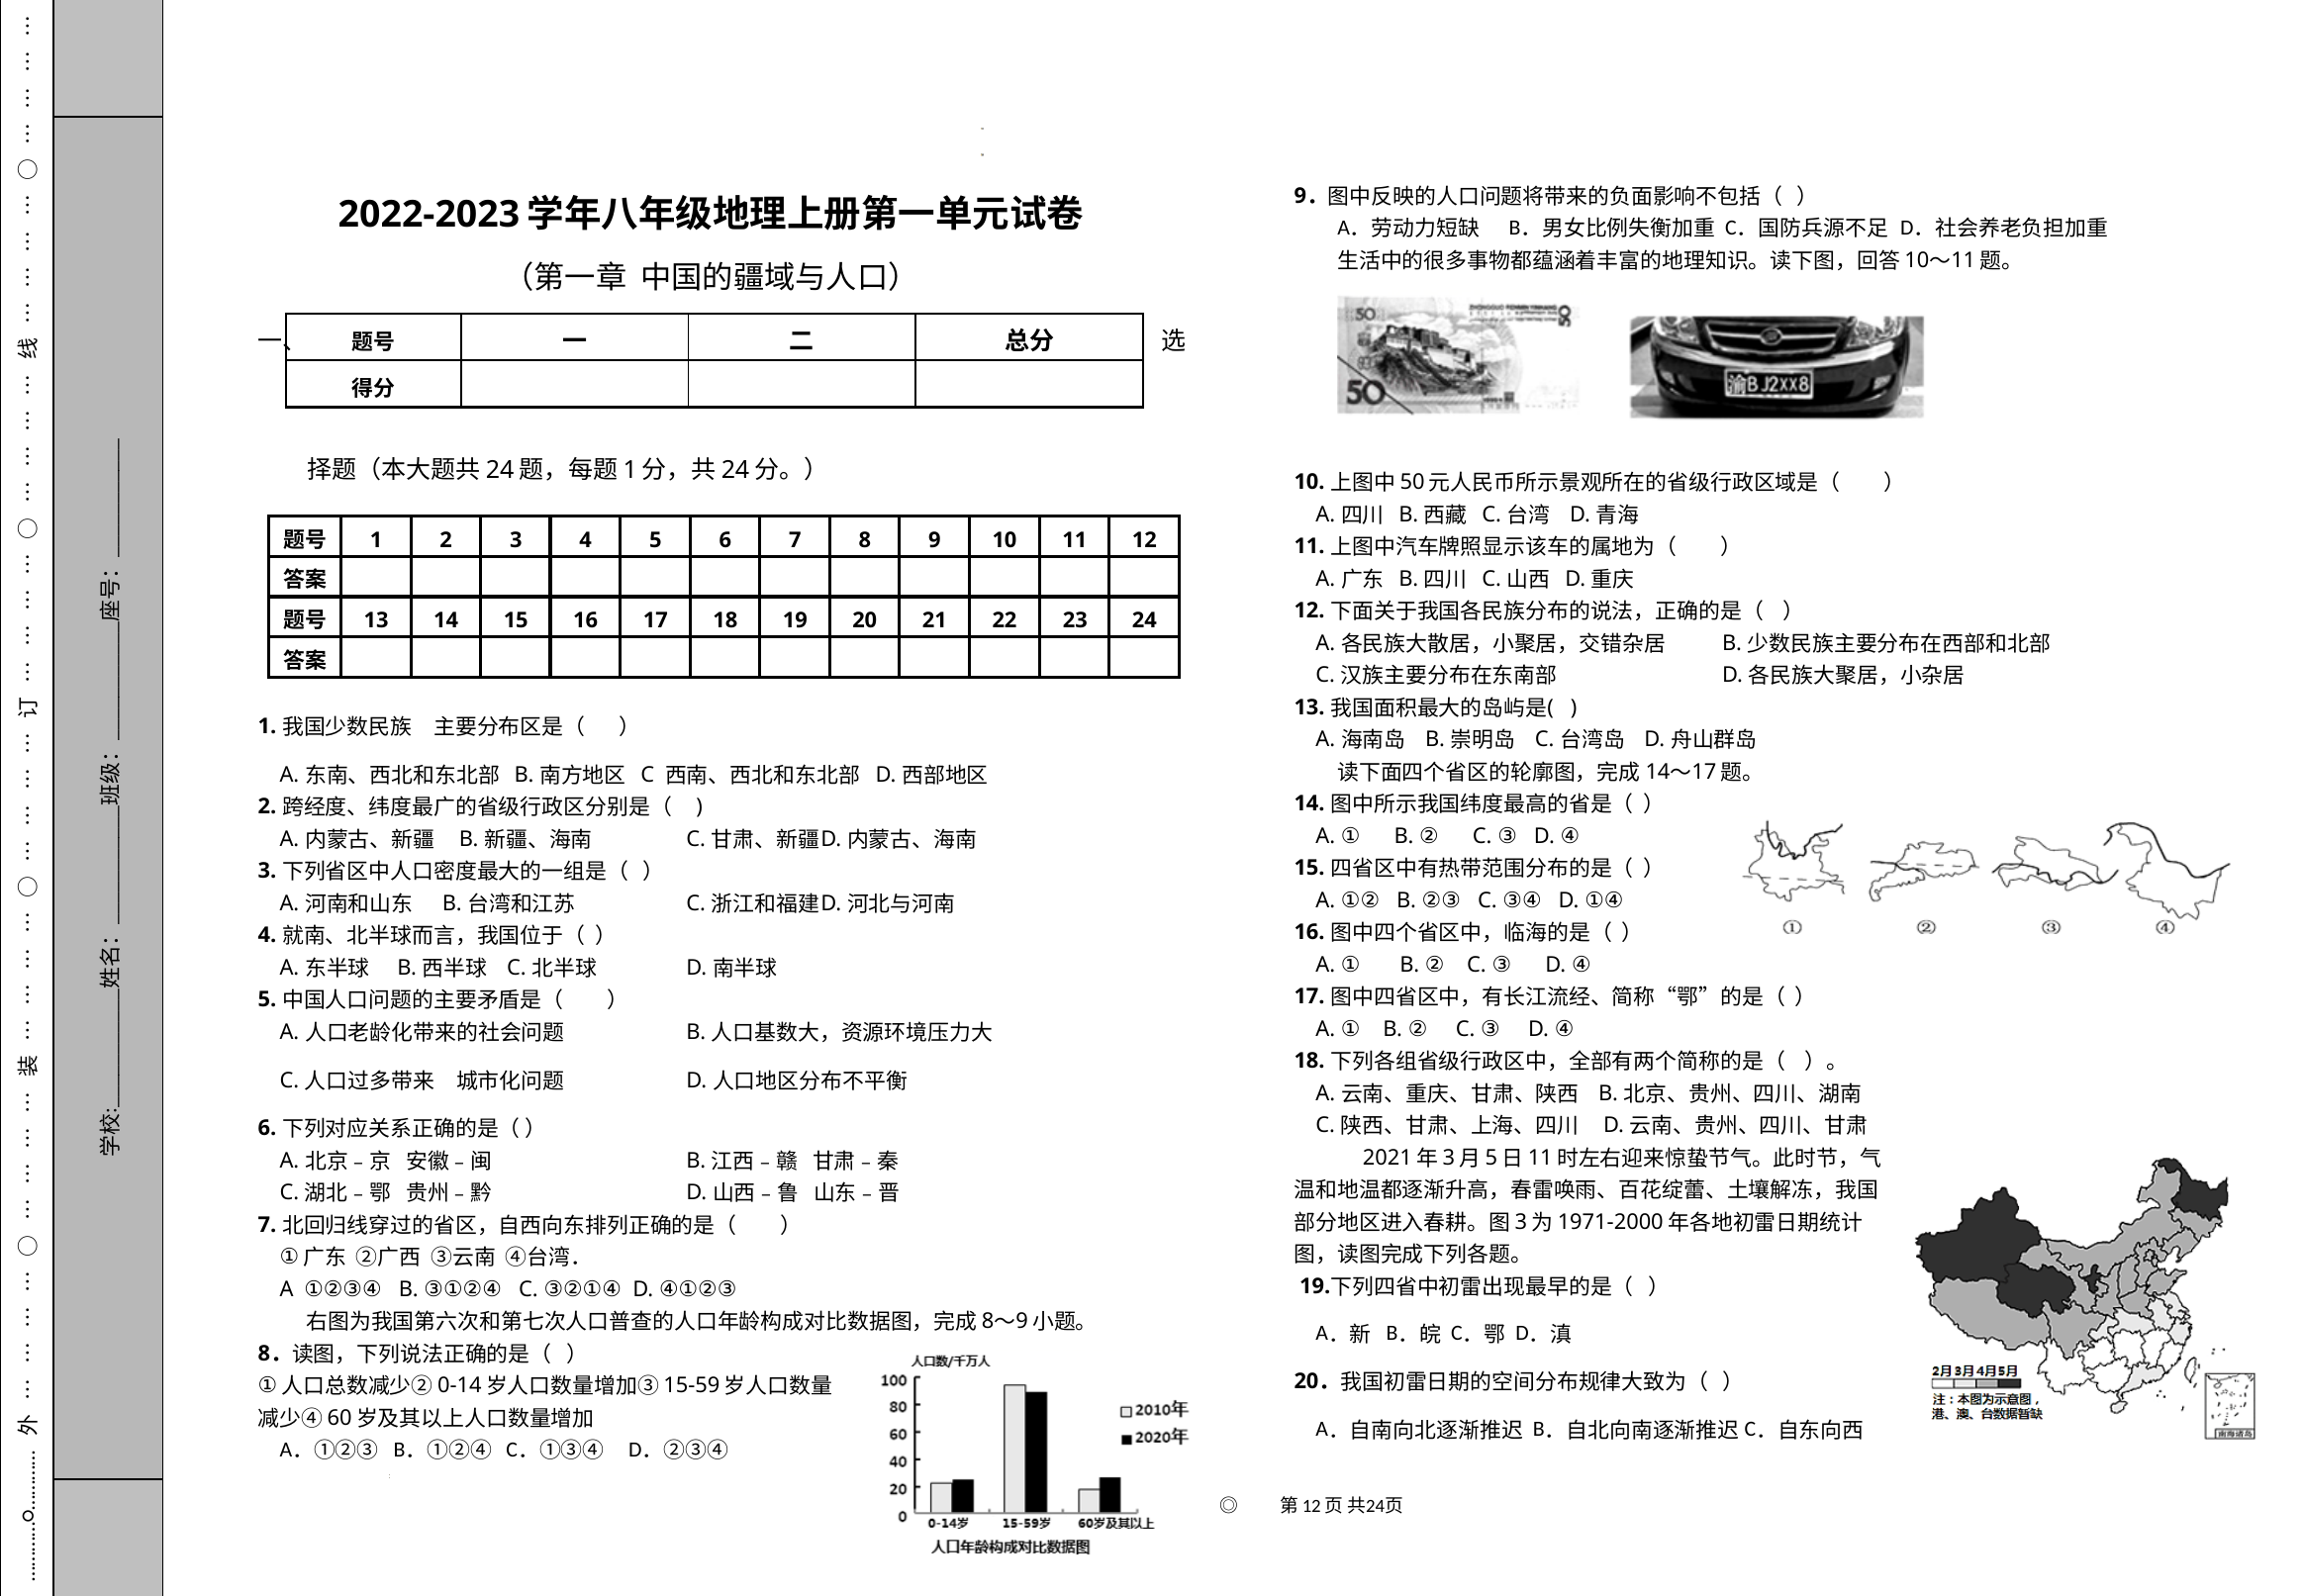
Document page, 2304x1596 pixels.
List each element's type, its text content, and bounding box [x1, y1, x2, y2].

text 13. 我国面积最大的岛屿是( ) [1294, 690, 2200, 722]
text 4. 就南、北半球而言，我国位于（ ） [257, 918, 1164, 951]
text 17. 图中四省区中，有长江流经、简称“鄂”的是（ ） [1294, 980, 2200, 1011]
text A. ① B. ② C. ③ D. ④ [1294, 818, 1734, 851]
text A．劳动力短缺 B．男女比例失衡加重 C．国防兵源不足 D．社会养老负担加重 [1294, 211, 2200, 243]
table_header 9 [901, 517, 968, 555]
table_cell [1041, 638, 1107, 676]
table_cell [552, 638, 619, 676]
text C. 汉族主要分布在东南部 D. 各民族大聚居，小杂居 [1294, 658, 2200, 690]
table_cell [831, 558, 898, 595]
table_cell 得分 [287, 361, 460, 406]
table_header 题号 [287, 315, 460, 359]
text 12. 下面关于我国各民族分布的说法，正确的是（ ） [1294, 594, 2200, 625]
table_cell [413, 638, 479, 676]
table_header 7 [761, 517, 828, 555]
text 18. 下列各组省级行政区中，全部有两个简称的是（ ）。 [1294, 1044, 2200, 1076]
picture [1734, 816, 2236, 934]
table_cell [342, 558, 410, 595]
table_header 8 [831, 517, 898, 555]
table_cell [971, 558, 1038, 595]
table_header 一 [462, 315, 688, 359]
text 9．图中反映的人口问题将带来的负面影响不包括（ ） [1294, 179, 2200, 211]
table_cell 13 [342, 599, 410, 635]
text A．①②③ B．①②④ C．①③④ D．②③④ [257, 1433, 876, 1465]
table_cell 16 [552, 599, 619, 635]
table_header 5 [622, 517, 689, 555]
text 生活中的很多事物都蕴涵着丰富的地理知识。读下图，回答10～11题。 [1294, 243, 2200, 275]
text 2. 跨经度、纬度最广的省级行政区分别是（ ) [257, 790, 1164, 822]
text C. 湖北﹣鄂 贵州﹣黔 D. 山西﹣鲁 山东﹣晋 [257, 1175, 1164, 1208]
table_cell [916, 361, 1142, 406]
text 2022-2023学年八年级地理上册第一单元试卷 [257, 179, 1164, 243]
list 选择题（本大题共24题，每题1分，共24分。） [257, 308, 1164, 501]
text A. ① B. ② C. ③ D. ④ [1294, 947, 2200, 980]
table_cell [482, 638, 548, 676]
table_cell [1041, 558, 1107, 595]
text A. 河南和山东 B. 台湾和江苏 C. 浙江和福建 D. 河北与河南 [257, 887, 1164, 918]
text A. 各民族大散居，小聚居，交错杂居 B. 少数民族主要分布在西部和北部 [1294, 625, 2200, 658]
table_header 12 [1110, 517, 1178, 555]
text C. 陕西、甘肃、上海、四川 D. 云南、贵州、四川、甘肃 [1294, 1108, 2200, 1140]
list 19.下列四省中初雷出现最早的是（ ） [1294, 1268, 1906, 1301]
table_header 2 [413, 517, 479, 555]
table_cell [462, 361, 688, 406]
table_cell 18 [692, 599, 758, 635]
table_header 总分 [916, 315, 1142, 359]
text 16. 图中四个省区中，临海的是（ ） [1294, 915, 2200, 947]
table_cell 24 [1110, 599, 1178, 635]
table_cell [901, 638, 968, 676]
text （第一章 中国的疆域与人口） [257, 243, 1164, 308]
text A. 四川 B. 西藏 C. 台湾 D. 青海 [1294, 497, 2200, 529]
table_cell [482, 558, 548, 595]
text 1. 我国少数民族主要分布区是（ ） [257, 501, 1164, 758]
table_cell [761, 638, 828, 676]
picture [1906, 1149, 2265, 1447]
table_header 6 [692, 517, 758, 555]
table_cell 15 [482, 599, 548, 635]
table_cell [342, 638, 410, 676]
text 2021年3月5日11时左右迎来惊蛰节气。此时节，气温和地温都逐渐升高，春雷唤雨、百花绽蕾、土壤解冻，我国部分地区进入春耕。图3为1971-2000年各地初雷日期统计图，读图完成下列各题。 [1294, 1140, 2200, 1268]
text A. 东半球 B. 西半球 C. 北半球 D. 南半球 [257, 951, 1164, 983]
text ①人口总数减少②0-14岁人口数量增加③15-59岁人口数量减少④60岁及其以上人口数量增加 [257, 1368, 876, 1433]
table_header 题号 [270, 517, 339, 555]
text 右图为我国第六次和第七次人口普查的人口年龄构成对比数据图，完成8～9小题。 [257, 1304, 1164, 1337]
text C. 人口过多带来城市化问题 D. 人口地区分布不平衡 [257, 1047, 1164, 1111]
text ①广东 ②广西 ③云南 ④台湾． [257, 1240, 1164, 1272]
text 20．我国初雷日期的空间分布规律大致为（ ） [1294, 1364, 1906, 1396]
text A．自南向北逐渐推迟 B．自北向南逐渐推迟 C．自东向西逐渐提前 D．自西向东逐渐提前 [1294, 1412, 1906, 1445]
text 5. 中国人口问题的主要矛盾是（ ） [257, 983, 1164, 1015]
text A. 东南、西北和东北部 B. 南方地区 C 西南、西北和东北部 D. 西部地区 [257, 758, 1164, 790]
picture [1337, 290, 1932, 422]
table_cell 17 [622, 599, 689, 635]
table_cell 答案 [270, 638, 339, 676]
table_cell [552, 558, 619, 595]
table_cell [689, 361, 914, 406]
text A ①②③④ B. ③①②④ C. ③②①④ D. ④①②③ [257, 1272, 1164, 1304]
table_header 3 [482, 517, 548, 555]
table_cell 23 [1041, 599, 1107, 635]
table_cell [971, 638, 1038, 676]
table_cell 21 [901, 599, 968, 635]
text A. 北京﹣京 安徽﹣闽 B. 江西﹣赣 甘肃﹣秦 [257, 1144, 1164, 1175]
text 读下面四个省区的轮廓图，完成 14～17题。 [1294, 754, 2200, 787]
table_cell [692, 558, 758, 595]
table_cell [1110, 558, 1178, 595]
text 6. 下列对应关系正确的是（ ） [257, 1111, 1164, 1144]
table_cell 19 [761, 599, 828, 635]
table_cell 20 [831, 599, 898, 635]
text 15. 四省区中有热带范围分布的是（ ） [1294, 851, 1734, 883]
text A. ① B. ② C. ③ D. ④ [1294, 1011, 2200, 1044]
text 8．读图，下列说法正确的是（ ） [257, 1337, 1164, 1368]
text 7. 北回归线穿过的省区，自西向东排列正确的是（ ） [257, 1208, 1164, 1240]
text 10. 上图中50元人民币所示景观所在的省级行政区域是（ ） [1294, 465, 2200, 497]
table_header 1 [342, 517, 410, 555]
text 14. 图中所示我国纬度最高的省是（ ） [1294, 787, 2200, 818]
table_header 二 [689, 315, 914, 359]
text 3. 下列省区中人口密度最大的一组是（ ） [257, 854, 1164, 887]
table_cell [761, 558, 828, 595]
text A. ①② B. ②③ C. ③④ D. ①④ [1294, 883, 1734, 915]
table_cell [1110, 638, 1178, 676]
table_header 11 [1041, 517, 1107, 555]
table_cell 答案 [270, 558, 339, 595]
list A．新 B．皖 C．鄂 D．滇 [1294, 1317, 1906, 1349]
table_cell 14 [413, 599, 479, 635]
text A. 云南、重庆、甘肃、陕西 B. 北京、贵州、四川、湖南 [1294, 1076, 2200, 1108]
table_cell [622, 638, 689, 676]
text 11. 上图中汽车牌照显示该车的属地为（ ） [1294, 529, 2200, 561]
table_cell [692, 638, 758, 676]
picture [876, 1350, 1200, 1559]
table_cell [831, 638, 898, 676]
table_header 10 [971, 517, 1038, 555]
text A. 广东 B. 四川 C. 山西 D. 重庆 [1294, 561, 2200, 594]
table_cell 22 [971, 599, 1038, 635]
table_cell [622, 558, 689, 595]
table_cell 题号 [270, 599, 339, 635]
table_cell [413, 558, 479, 595]
text A. 内蒙古、新疆 B. 新疆、海南 C. 甘肃、新疆 D. 内蒙古、海南 [257, 822, 1164, 854]
table_cell [901, 558, 968, 595]
table_header 4 [552, 517, 619, 555]
text A. 人口老龄化带来的社会问题 B. 人口基数大，资源环境压力大 [257, 1015, 1164, 1047]
text A. 海南岛 B. 崇明岛 C. 台湾岛 D. 舟山群岛 [1294, 722, 2200, 754]
